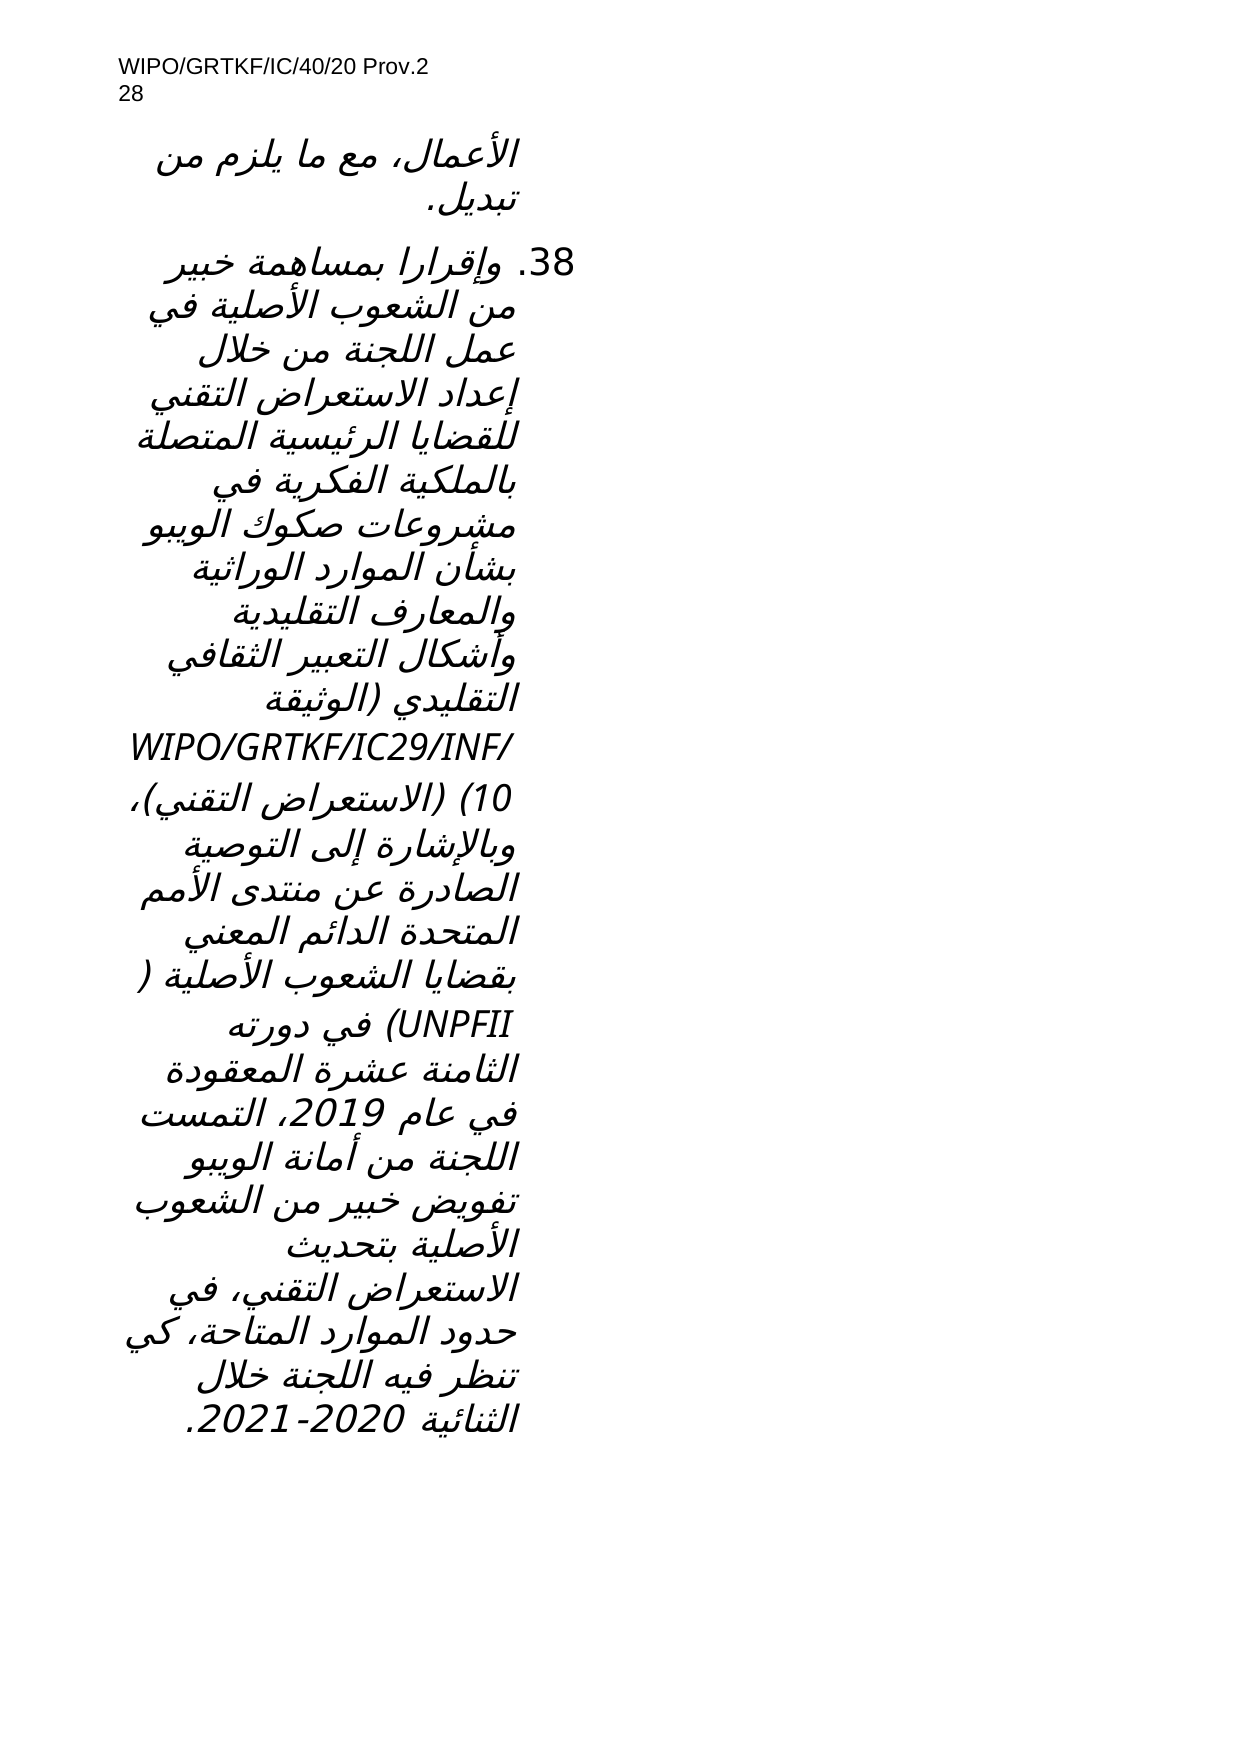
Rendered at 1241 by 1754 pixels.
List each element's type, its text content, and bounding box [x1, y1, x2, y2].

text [118, 132, 516, 219]
text وإقرارا بمساهمة خبير من الشعوب الأصلية في عمل اللجنة من خلال إعداد الاستعراض التقني للقضايا الرئيسية المتصلة بالملكية الفكرية في مشروعات صكوك الويبو بشأن الموارد الوراثية والمعارف التقليدية وأشكال التعبير الثقافي التقليدي (الوثيقة WIPO/GRTKF/IC29/INF/10) (الاستعراض التقني)، وبالإشارة إلى التوصية الصادرة عن منتدى الأمم المتحدة الدائم المعني بقضايا الشعوب الأصلية (UNPFII) في دورته الثامنة عشرة المعقودة في عام 2019، التمست اللجنة من أمانة الويبو تفويض خبير من الشعوب الأصلية بتحديث الاستعراض التقني، في حدود الموارد المتاحة، كي تنظر فيه اللجنة خلال الثنائية 2020-2021. [118, 240, 516, 1441]
